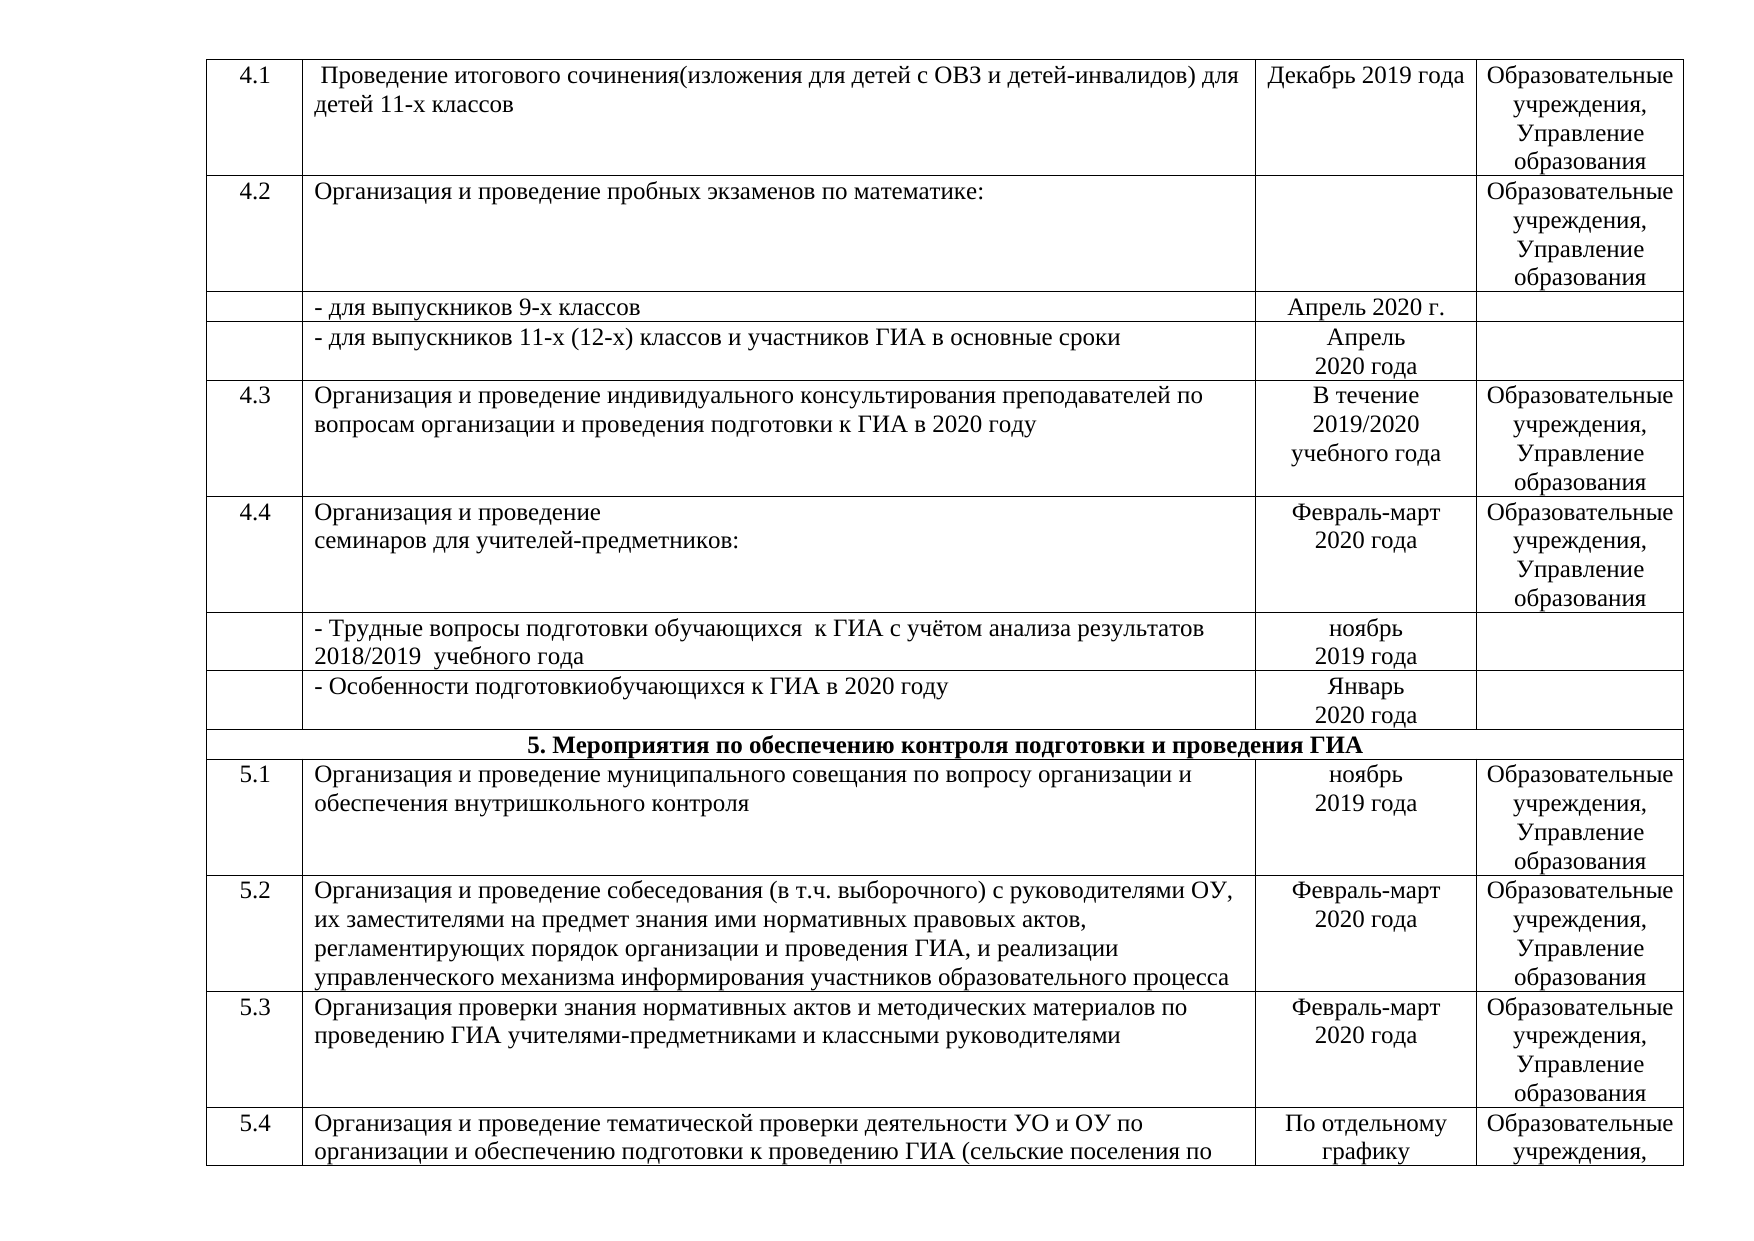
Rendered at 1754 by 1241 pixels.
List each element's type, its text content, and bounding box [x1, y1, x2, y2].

table_cell [1477, 671, 1683, 729]
table_cell [207, 292, 302, 321]
table_cell Организация и проведение муниципального совещания по вопросу организации и обеспечения внутришкольного контроля [303, 760, 1255, 874]
table_cell 5.3 [207, 992, 302, 1107]
table_cell Образовательные учреждения, Управление образования [1477, 497, 1683, 612]
table_cell [207, 322, 302, 379]
table_cell Апрель 2020 г. [1256, 292, 1476, 321]
table_cell ноябрь 2019 года [1256, 760, 1476, 874]
table_cell Организация и проведение пробных экзаменов по математике: [303, 176, 1255, 291]
table_cell 5.4 [207, 1108, 302, 1165]
table_cell Организация и проведение собеседования (в т.ч. выборочного) с руководителями ОУ, их заместителями на предмет знания ими нормативных правовых актов, регламентирующих порядок организации и проведения ГИА, и реализации управленческого механизма информирования участников образовательного процесса [303, 876, 1255, 991]
table_cell Декабрь 2019 года [1256, 60, 1476, 175]
table_cell Проведение итогового сочинения(изложения для детей с ОВЗ и детей-инвалидов) для детей 11-х классов [303, 60, 1255, 175]
table_cell Январь 2020 года [1256, 671, 1476, 729]
table_cell Февраль-март 2020 года [1256, 992, 1476, 1107]
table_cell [1477, 60, 1683, 175]
table_cell 4.3 [207, 381, 302, 496]
table_cell В течение 2019/2020 учебного года [1256, 381, 1476, 496]
table_cell Организация проверки знания нормативных актов и методических материалов по проведению ГИА учителями-предметниками и классными руководителями [303, 992, 1255, 1107]
table_cell Февраль-март 2020 года [1256, 497, 1476, 612]
table_cell ноябрь 2019 года [1256, 613, 1476, 670]
table_cell 4.4 [207, 497, 302, 612]
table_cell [303, 1108, 1255, 1165]
table_cell Февраль-март 2020 года [1256, 876, 1476, 991]
table_cell - Трудные вопросы подготовки обучающихся к ГИА с учётом анализа результатов 2018/2019 учебного года [303, 613, 1255, 670]
table_cell - для выпускников 9-х классов [303, 292, 1255, 321]
table_cell Организация и проведение индивидуального консультирования преподавателей по вопросам организации и проведения подготовки к ГИА в 2020 году [303, 381, 1255, 496]
table_cell [1477, 322, 1683, 379]
table_cell Образовательные учреждения, Управление образования [1477, 760, 1683, 874]
table_cell Образовательные учреждения, Управление образования [1477, 381, 1683, 496]
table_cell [1477, 1108, 1683, 1165]
table_cell 5. Мероприятия по обеспечению контроля подготовки и проведения ГИА [207, 730, 1683, 758]
table_cell - Особенности подготовкиобучающихся к ГИА в 2020 году [303, 671, 1255, 729]
table_cell Апрель 2020 года [1256, 322, 1476, 379]
table_cell 5.2 [207, 876, 302, 991]
table_cell 4.1 [207, 60, 302, 175]
table_cell 5.1 [207, 760, 302, 874]
table_cell [207, 613, 302, 670]
table_cell Организация и проведение семинаров для учителей-предметников: [303, 497, 1255, 612]
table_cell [1256, 1108, 1476, 1165]
table_cell [1477, 613, 1683, 670]
table_cell [1477, 292, 1683, 321]
table_cell Образовательные учреждения, Управление образования [1477, 992, 1683, 1107]
table_cell 4.2 [207, 176, 302, 291]
table_cell Образовательные учреждения, Управление образования [1477, 876, 1683, 991]
table_cell [1256, 176, 1476, 291]
table_cell Образовательные учреждения, Управление образования [1477, 176, 1683, 291]
table_cell [207, 671, 302, 729]
table_cell - для выпускников 11-х (12-х) классов и участников ГИА в основные сроки [303, 322, 1255, 379]
